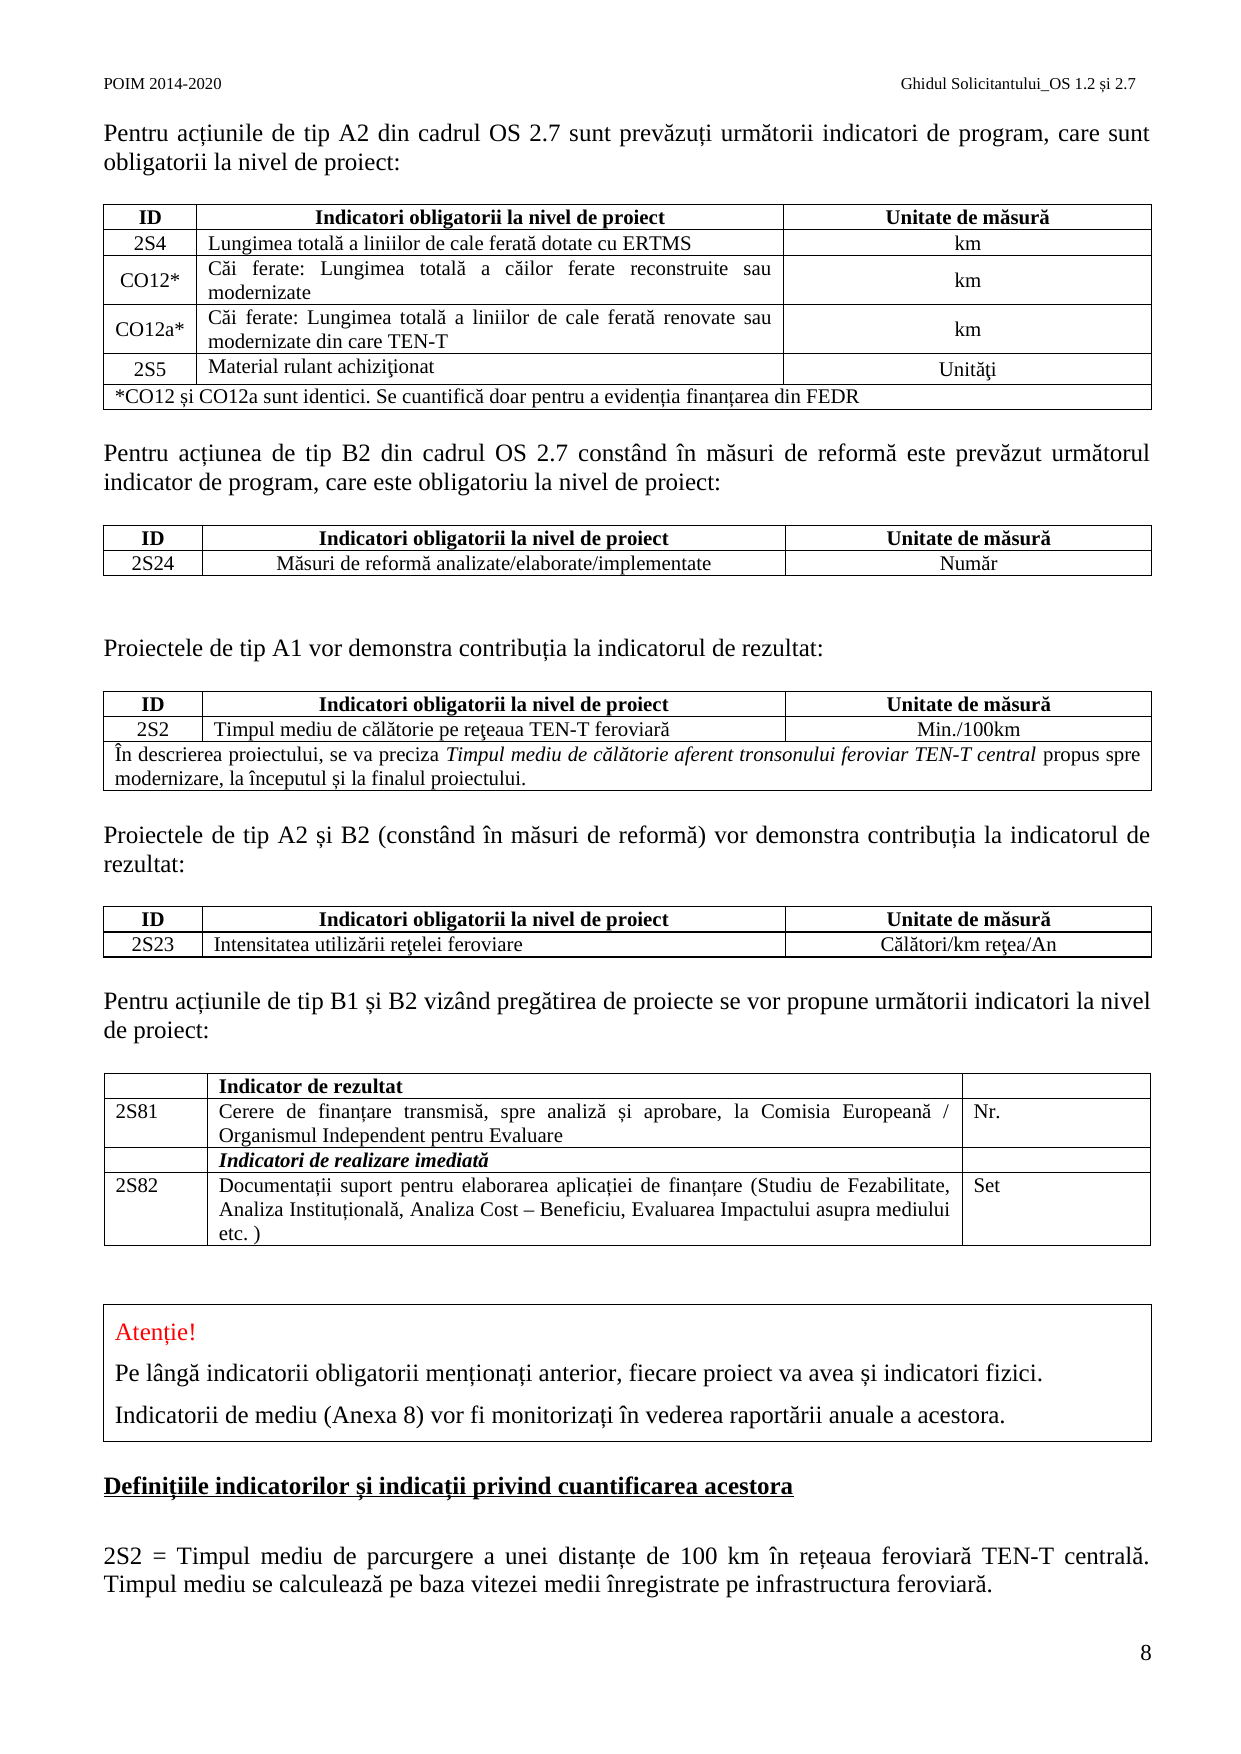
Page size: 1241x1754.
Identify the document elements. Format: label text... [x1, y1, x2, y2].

table_cell 2S24 [104, 551, 202, 575]
table_header Unitate de măsură [786, 692, 1151, 716]
table_cell 2S81 [105, 1099, 207, 1147]
table_header Indicatori obligatorii la nivel de proiect [197, 205, 783, 229]
table_header [963, 1074, 1150, 1098]
table_header ID [104, 907, 202, 931]
table_cell 2S5 [104, 354, 196, 383]
table_cell Căi ferate: Lungimea totală a liniilor de cale ferată renovate sau modernizate din care TEN-T [197, 305, 783, 353]
table_cell Nr. [963, 1099, 1150, 1147]
text Definițiile indicatorilor și indicații privind cuantificarea acestora [103, 1471, 1152, 1499]
table_cell CO12* [104, 256, 196, 304]
table_cell Documentații suport pentru elaborarea aplicației de finanțare (Studiu de Fezabilitate, Analiza Instituțională, Analiza Cost – Beneficiu, Evaluarea Impactului asupra mediului etc. ) [208, 1173, 962, 1245]
table_header Indicatori obligatorii la nivel de proiect [203, 526, 785, 550]
table_cell Călători/km reţea/An [786, 933, 1151, 956]
table_header ID [104, 692, 202, 716]
table_header Unitate de măsură [786, 526, 1151, 550]
text Proiectele de tip A1 vor demonstra contribuția la indicatorul de rezultat: [103, 633, 1152, 662]
table_cell *CO12 și CO12a sunt identici. Se cuantifică doar pentru a evidenția finanțarea din FEDR [104, 385, 1151, 408]
table_cell km [784, 230, 1151, 254]
table_cell 2S4 [104, 230, 196, 254]
table_header Atenție! Pe lângă indicatorii obligatorii menționați anterior, fiecare proiect va avea și indicatori fizici. Indicatorii de mediu (Anexa 8) vor fi monitorizați în vederea raportării anuale a acestora. [104, 1305, 1151, 1441]
table_cell Căi ferate: Lungimea totală a căilor ferate reconstruite sau modernizate [197, 256, 783, 304]
table_cell 2S23 [104, 933, 202, 956]
table_header Indicator de rezultat [208, 1074, 962, 1098]
table_cell Set [963, 1173, 1150, 1245]
table_cell Unităţi [784, 354, 1151, 383]
table_header ID [104, 526, 202, 550]
table_cell Măsuri de reformă analizate/elaborate/implementate [203, 551, 785, 575]
table_header Unitate de măsură [784, 205, 1151, 229]
table_header ID [104, 205, 196, 229]
table_cell În descrierea proiectului, se va preciza Timpul mediu de călătorie aferent tronsonului feroviar TEN-T central propus spre modernizare, la începutul și la finalul proiectului. [104, 742, 1151, 790]
table_header [105, 1074, 207, 1098]
table_cell Timpul mediu de călătorie pe reţeaua TEN-T feroviară [203, 717, 785, 741]
table_header Unitate de măsură [786, 907, 1151, 931]
table_cell 2S82 [105, 1173, 207, 1245]
table_cell [963, 1148, 1150, 1172]
table_cell Număr [786, 551, 1151, 575]
text Pentru acțiunile de tip B1 și B2 vizând pregătirea de proiecte se vor propune următorii indicatori la nivel de proiect: [103, 986, 1152, 1044]
table_cell CO12a* [104, 305, 196, 353]
table_cell Min./100km [786, 717, 1151, 741]
text Proiectele de tip A2 și B2 (constând în măsuri de reformă) vor demonstra contribuția la indicatorul de rezultat: [103, 820, 1152, 877]
table_header Indicatori obligatorii la nivel de proiect [203, 907, 785, 931]
table_cell 2S2 [104, 717, 202, 741]
table_cell km [784, 256, 1151, 304]
text Pentru acțiunile de tip A2 din cadrul OS 2.7 sunt prevăzuți următorii indicatori de program, care sunt obligatorii la nivel de proiect: [103, 118, 1152, 176]
table_cell Indicatori de realizare imediată [208, 1148, 962, 1172]
table_cell Material rulant achiziţionat [197, 354, 783, 383]
table_cell Lungimea totală a liniilor de cale ferată dotate cu ERTMS [197, 230, 783, 254]
table_cell [105, 1148, 207, 1172]
table_cell Intensitatea utilizării reţelei feroviare [203, 933, 785, 956]
text 2S2 = Timpul mediu de parcurgere a unei distanțe de 100 km în rețeaua feroviară TEN-T centrală. Timpul mediu se calculează pe baza vitezei medii înregistrate pe infrastructura feroviară. [103, 1541, 1152, 1598]
table_header Indicatori obligatorii la nivel de proiect [203, 692, 785, 716]
table_cell km [784, 305, 1151, 353]
text Pentru acțiunea de tip B2 din cadrul OS 2.7 constând în măsuri de reformă este prevăzut următorul indicator de program, care este obligatoriu la nivel de proiect: [103, 438, 1152, 496]
table_cell Cerere de finanțare transmisă, spre analiză și aprobare, la Comisia Europeană / Organismul Independent pentru Evaluare [208, 1099, 962, 1147]
